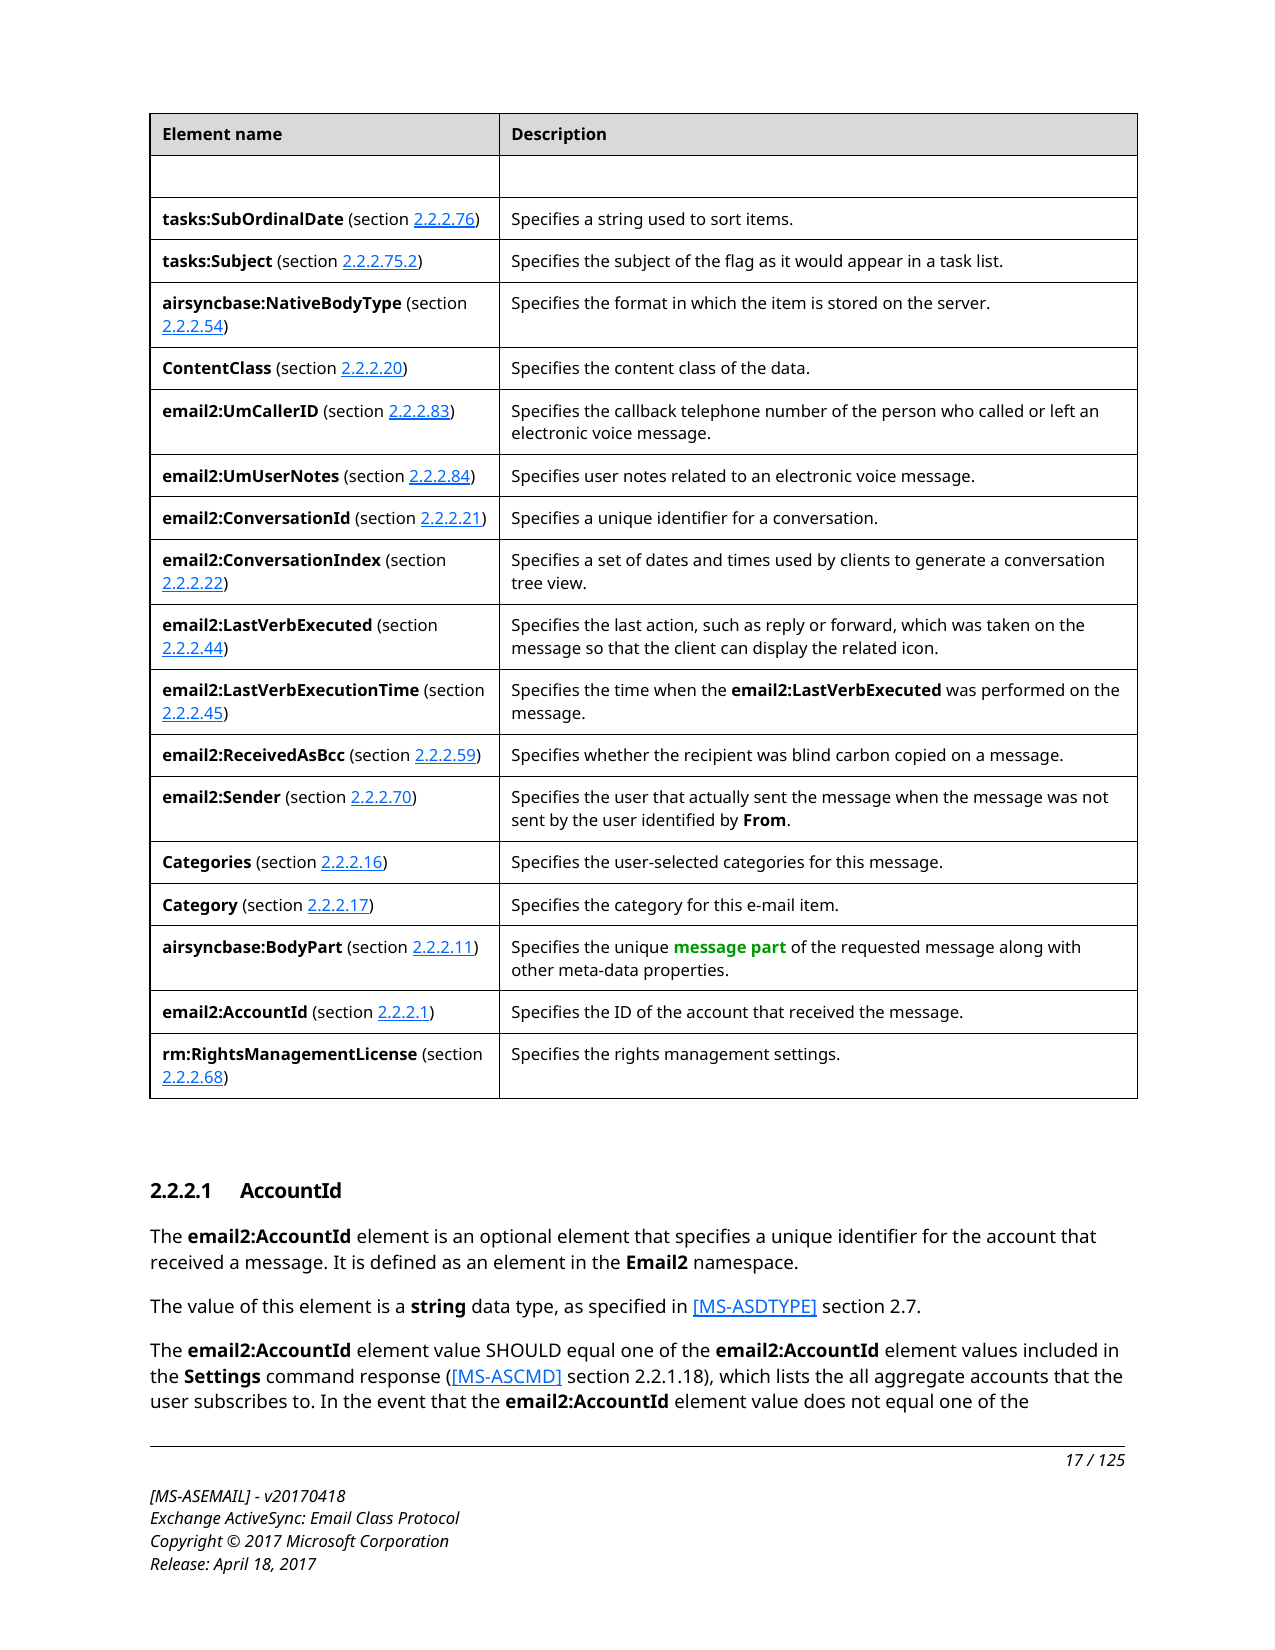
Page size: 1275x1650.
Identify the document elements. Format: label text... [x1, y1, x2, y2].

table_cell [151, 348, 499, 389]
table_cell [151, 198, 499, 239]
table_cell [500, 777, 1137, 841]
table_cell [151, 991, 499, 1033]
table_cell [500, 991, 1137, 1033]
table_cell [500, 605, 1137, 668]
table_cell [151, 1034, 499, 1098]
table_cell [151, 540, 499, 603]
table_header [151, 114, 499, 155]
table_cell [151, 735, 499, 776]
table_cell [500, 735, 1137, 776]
text The email2:AccountId element is an optional element that specifies a unique identifier for the account that received a message. It is defined as an element in the Email2 namespace. [150, 1223, 1125, 1274]
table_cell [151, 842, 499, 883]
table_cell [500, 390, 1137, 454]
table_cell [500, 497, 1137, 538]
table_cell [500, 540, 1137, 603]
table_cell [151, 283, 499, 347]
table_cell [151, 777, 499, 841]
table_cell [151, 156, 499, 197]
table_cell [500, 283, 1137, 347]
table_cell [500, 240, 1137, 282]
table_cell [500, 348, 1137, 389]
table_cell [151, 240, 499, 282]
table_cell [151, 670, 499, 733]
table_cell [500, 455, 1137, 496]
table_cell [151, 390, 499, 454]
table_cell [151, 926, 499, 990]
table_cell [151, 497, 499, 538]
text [150, 1338, 1125, 1414]
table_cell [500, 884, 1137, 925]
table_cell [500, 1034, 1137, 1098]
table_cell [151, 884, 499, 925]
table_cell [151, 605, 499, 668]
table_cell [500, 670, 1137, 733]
subtitle AccountId [150, 1176, 1125, 1205]
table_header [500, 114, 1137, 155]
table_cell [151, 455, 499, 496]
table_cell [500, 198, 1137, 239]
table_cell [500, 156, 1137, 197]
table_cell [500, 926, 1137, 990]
text The value of this element is a string data type, as specified in [MS-ASDTYPE] section 2.7. [150, 1293, 1125, 1319]
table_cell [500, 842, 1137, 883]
